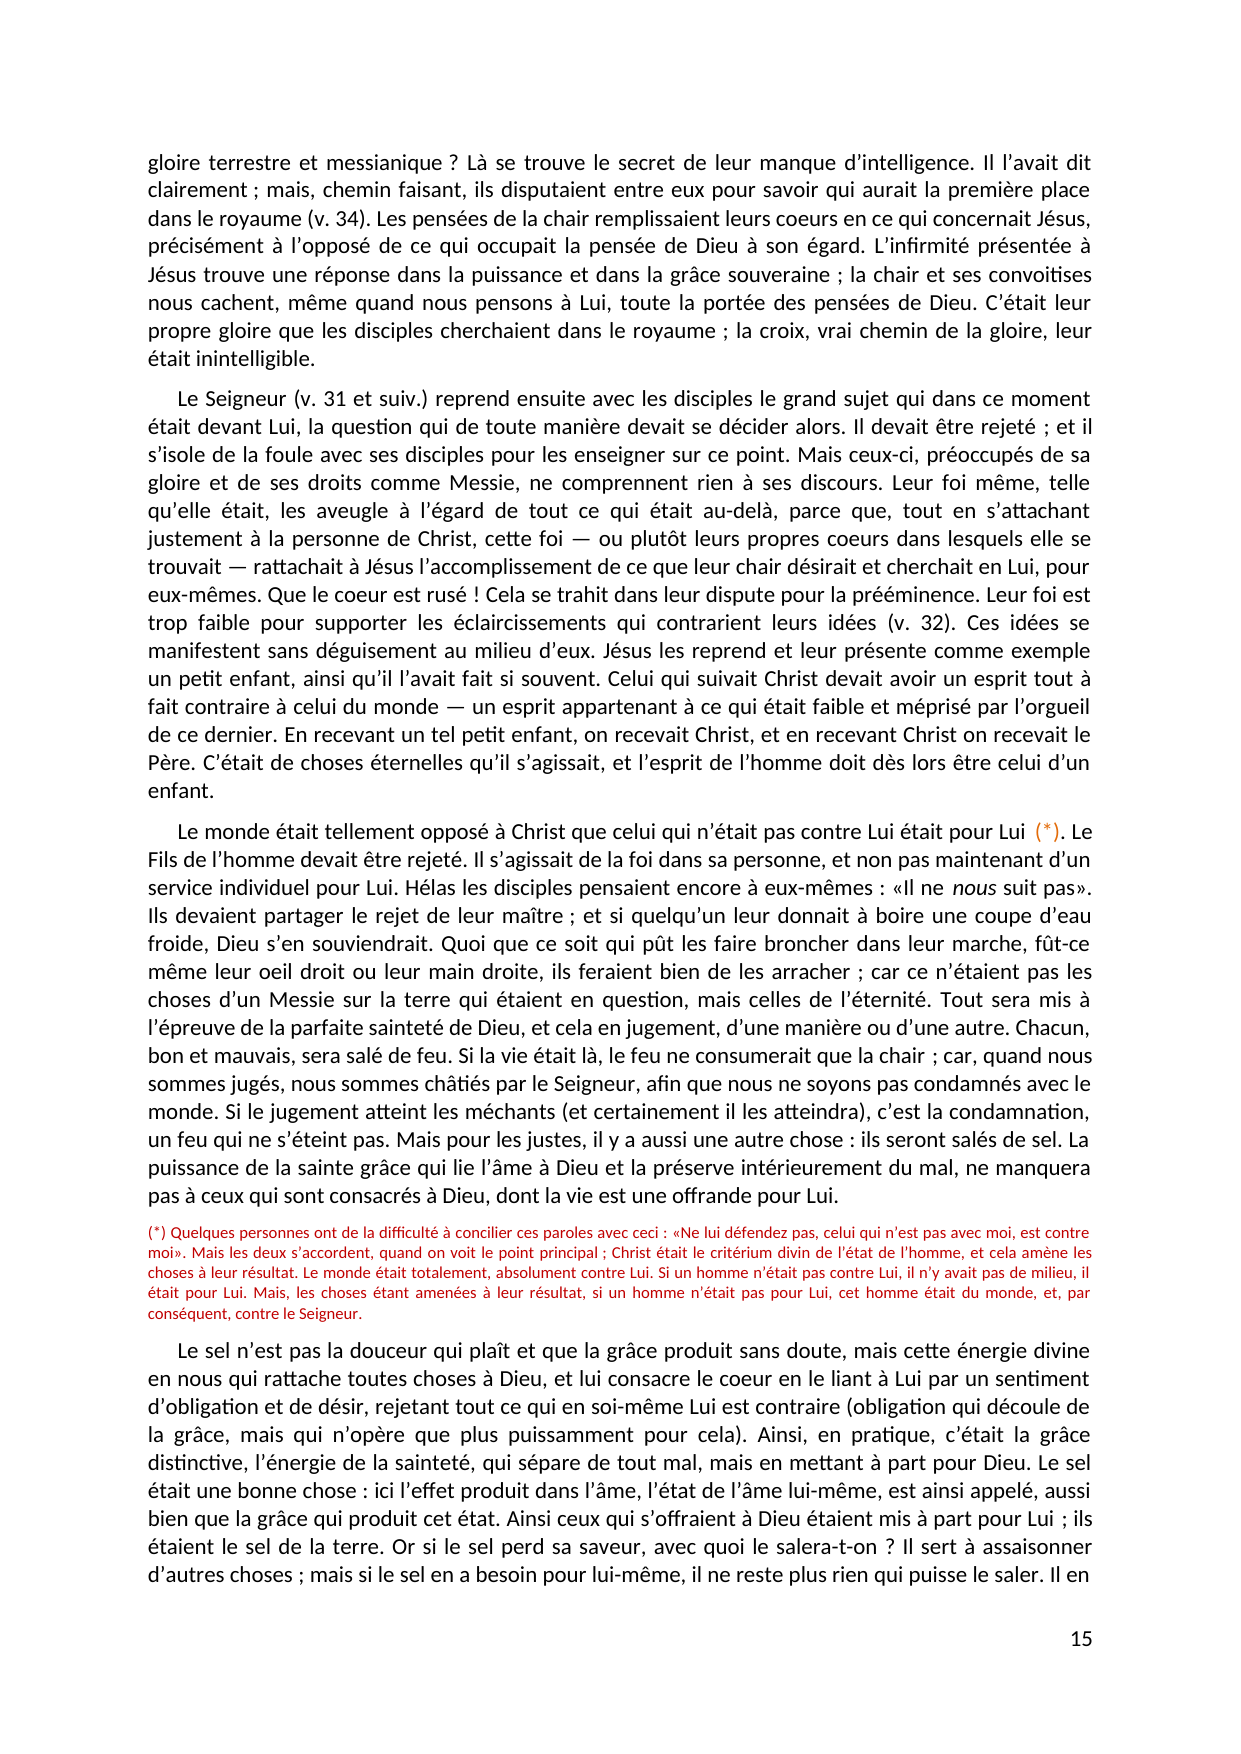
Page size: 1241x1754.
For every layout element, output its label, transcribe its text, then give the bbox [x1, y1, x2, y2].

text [148, 148, 1093, 372]
text Le monde était tellement opposé à Christ que celui qui n’était pas contre Lui était pour Lui (*). Le Fils de l’homme devait être rejeté. Il s’agissait de la foi dans sa personne, et non pas maintenant d’un service individuel pour Lui. Hélas les disciples pensaient encore à eux-mêmes : «Il ne nous suit pas». Ils devaient partager le rejet de leur maître ; et si quelqu’un leur donnait à boire une coupe d’eau froide, Dieu s’en souviendrait. Quoi que ce soit qui pût les faire broncher dans leur marche, fût-ce même leur oeil droit ou leur main droite, ils feraient bien de les arracher ; car ce n’étaient pas les choses d’un Messie sur la terre qui étaient en question, mais celles de l’éternité. Tout sera mis à l’épreuve de la parfaite sainteté de Dieu, et cela en jugement, d’une manière ou d’une autre. Chacun, bon et mauvais, sera salé de feu. Si la vie était là, le feu ne consumerait que la chair ; car, quand nous sommes jugés, nous sommes châtiés par le Seigneur, afin que nous ne soyons pas condamnés avec le monde. Si le jugement atteint les méchants (et certainement il les atteindra), c’est la condamnation, un feu qui ne s’éteint pas. Mais pour les justes, il y a aussi une autre chose : ils seront salés de sel. La puissance de la sainte grâce qui lie l’âme à Dieu et la préserve intérieurement du mal, ne manquera pas à ceux qui sont consacrés à Dieu, dont la vie est une offrande pour Lui. [148, 817, 1093, 1209]
text (*) Quelques personnes ont de la difficulté à concilier ces paroles avec ceci : «Ne lui défendez pas, celui qui n’est pas avec moi, est contre moi». Mais les deux s’accordent, quand on voit le point principal ; Christ était le critérium divin de l’état de l’homme, et cela amène les choses à leur résultat. Le monde était totalement, absolument contre Lui. Si un homme n’était pas contre Lui, il n’y avait pas de milieu, il était pour Lui. Mais, les choses étant amenées à leur résultat, si un homme n’était pas pour Lui, cet homme était du monde, et, par conséquent, contre le Seigneur. [148, 1222, 1093, 1323]
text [148, 1336, 1093, 1588]
text Le Seigneur (v. 31 et suiv.) reprend ensuite avec les disciples le grand sujet qui dans ce moment était devant Lui, la question qui de toute manière devait se décider alors. Il devait être rejeté ; et il s’isole de la foule avec ses disciples pour les enseigner sur ce point. Mais ceux-ci, préoccupés de sa gloire et de ses droits comme Messie, ne comprennent rien à ses discours. Leur foi même, telle qu’elle était, les aveugle à l’égard de tout ce qui était au-delà, parce que, tout en s’attachant justement à la personne de Christ, cette foi — ou plutôt leurs propres coeurs dans lesquels elle se trouvait — rattachait à Jésus l’accomplissement de ce que leur chair désirait et cherchait en Lui, pour eux-mêmes. Que le coeur est rusé ! Cela se trahit dans leur dispute pour la prééminence. Leur foi est trop faible pour supporter les éclaircissements qui contrarient leurs idées (v. 32). Ces idées se manifestent sans déguisement au milieu d’eux. Jésus les reprend et leur présente comme exemple un petit enfant, ainsi qu’il l’avait fait si souvent. Celui qui suivait Christ devait avoir un esprit tout à fait contraire à celui du monde — un esprit appartenant à ce qui était faible et méprisé par l’orgueil de ce dernier. En recevant un tel petit enfant, on recevait Christ, et en recevant Christ on recevait le Père. C’était de choses éternelles qu’il s’agissait, et l’esprit de l’homme doit dès lors être celui d’un enfant. [148, 384, 1093, 804]
